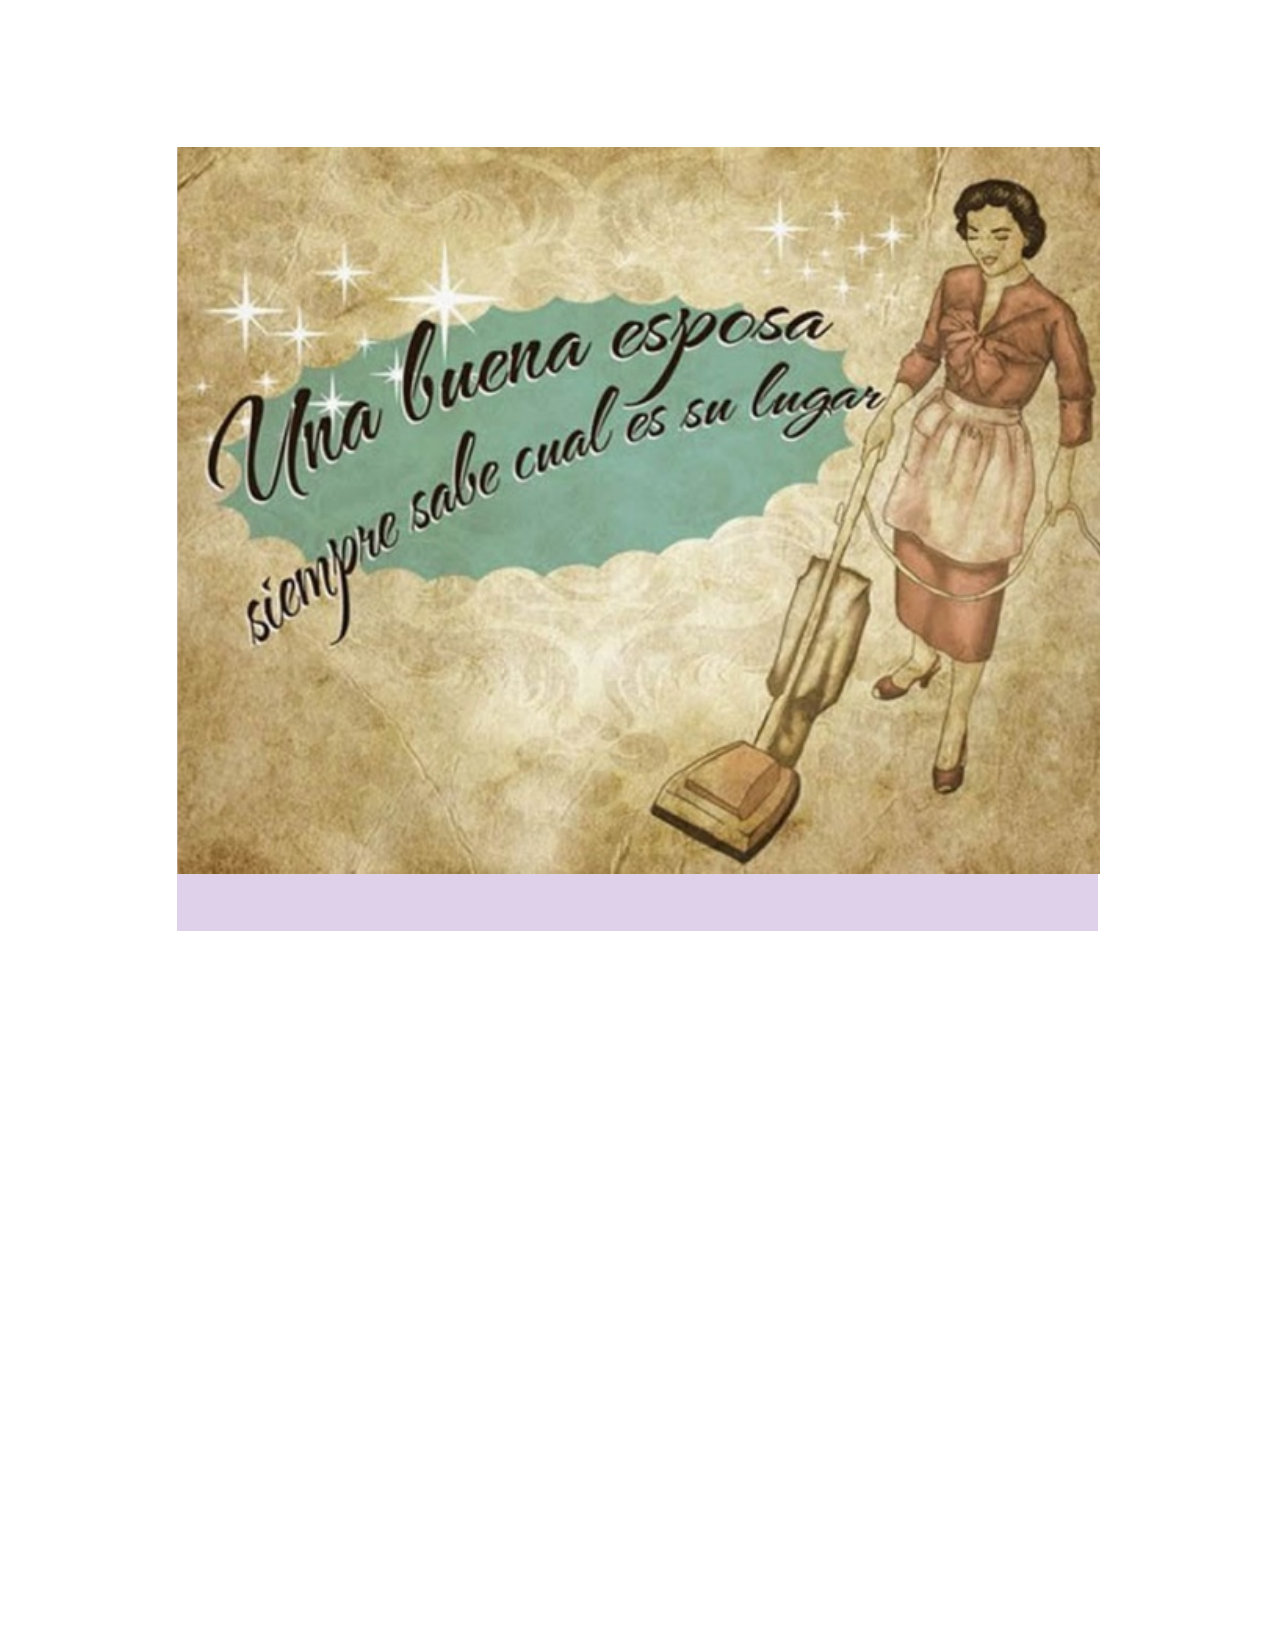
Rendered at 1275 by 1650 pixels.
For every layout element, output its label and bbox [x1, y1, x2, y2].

picture [177, 147, 1100, 874]
